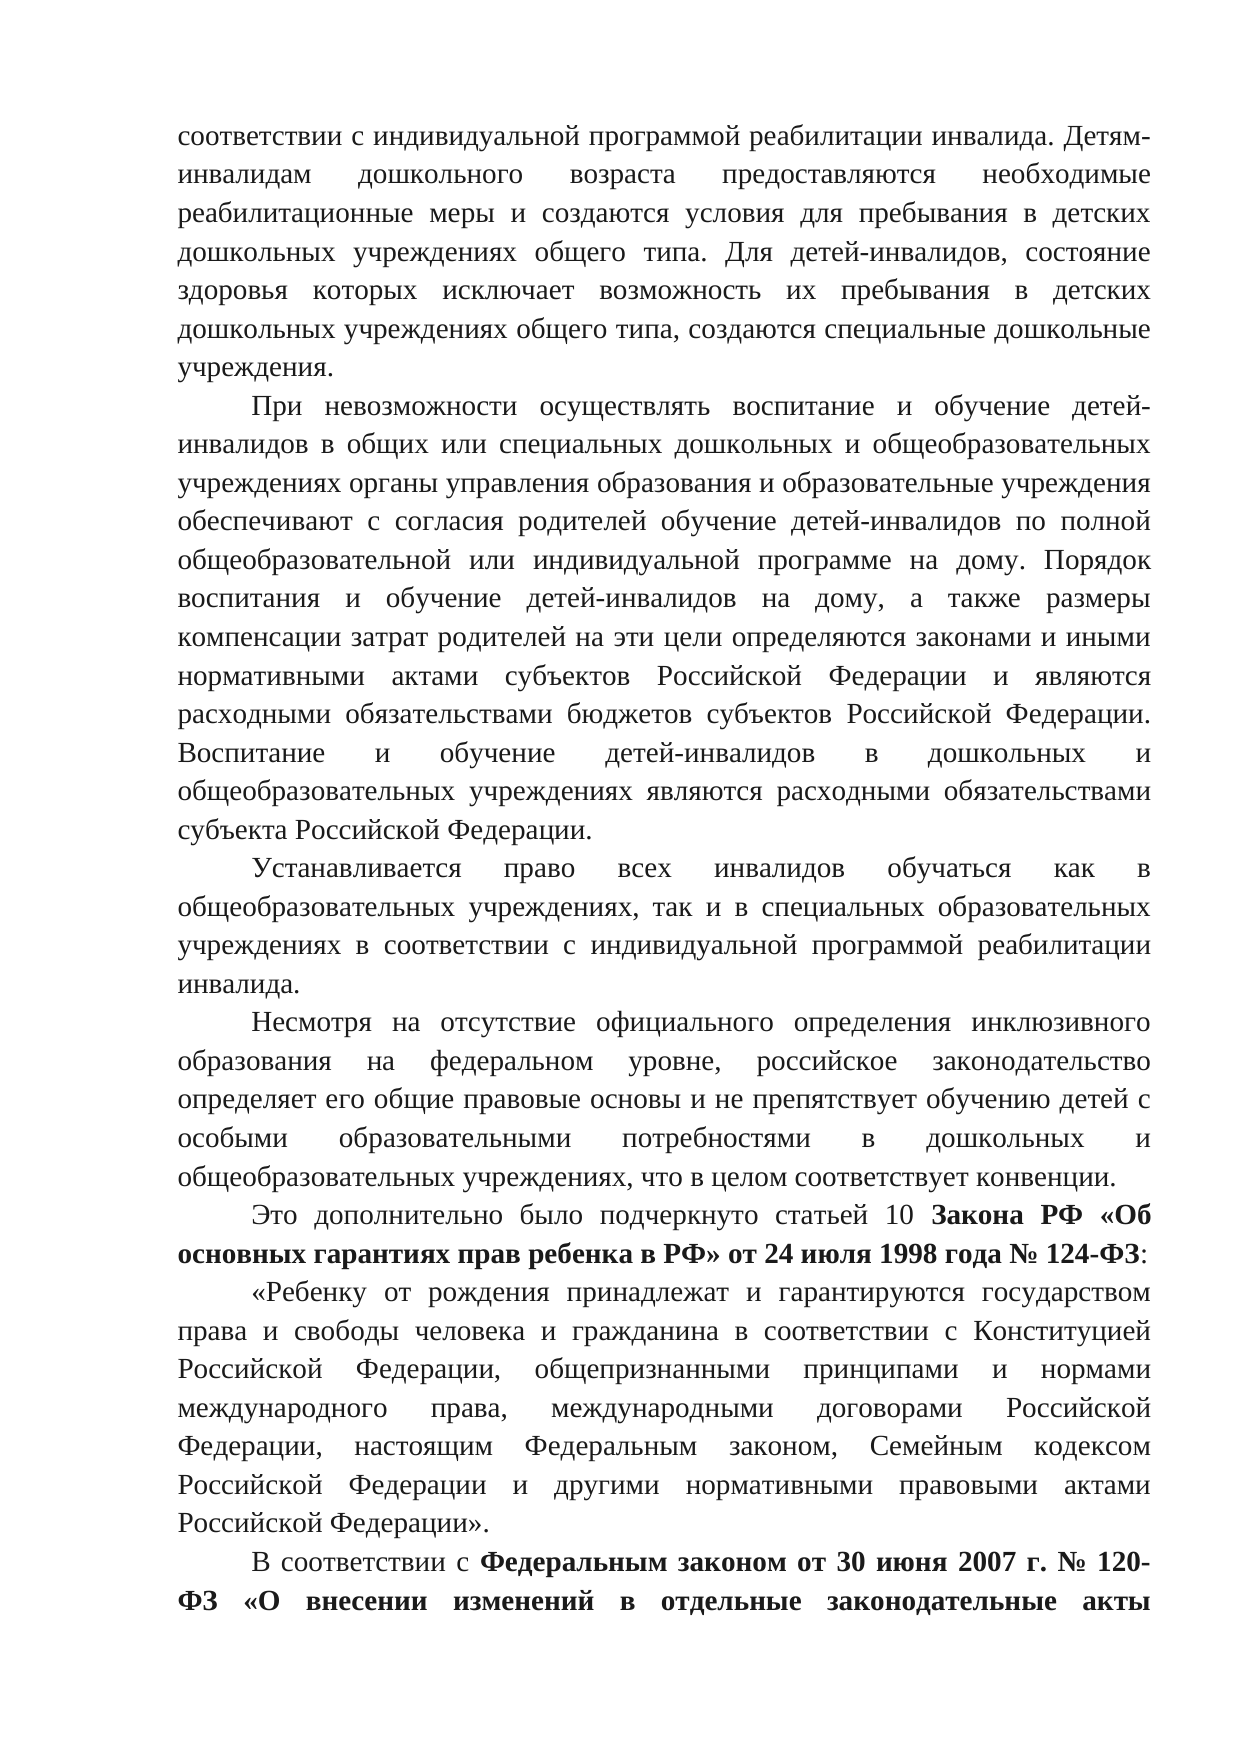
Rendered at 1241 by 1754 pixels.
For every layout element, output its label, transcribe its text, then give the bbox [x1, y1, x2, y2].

text При невозможности осуществлять воспитание и обучение детей-инвалидов в общих или специальных дошкольных и общеобразовательных учреждениях органы управления образования и образовательные учреждения обеспечивают с согласия родителей обучение детей-инвалидов по полной общеобразовательной или индивидуальной программе на дому. Порядок воспитания и обучение детей-инвалидов на дому, а также размеры компенсации затрат родителей на эти цели определяются законами и иными нормативными актами субъектов Российской Федерации и являются расходными обязательствами бюджетов субъектов Российской Федерации. Воспитание и обучение детей-инвалидов в дошкольных и общеобразовательных учреждениях являются расходными обязательствами субъекта Российской Федерации. [177, 388, 1152, 845]
text Устанавливается право всех инвалидов обучаться как в общеобразовательных учреждениях, так и в специальных образовательных учреждениях в соответствии с индивидуальной программой реабилитации инвалида. [177, 850, 1152, 999]
text Это дополнительно было подчеркнуто статьей 10 Закона РФ «Об основных гарантиях прав ребенка в РФ» от 24 июля 1998 года № 124-ФЗ: [177, 1197, 1152, 1269]
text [177, 1544, 1152, 1616]
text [177, 118, 1152, 383]
text «Ребенку от рождения принадлежат и гарантируются государством права и свободы человека и гражданина в соответствии с Конституцией Российской Федерации, общепризнанными принципами и нормами международного права, международными договорами Российской Федерации, настоящим Федеральным законом, Семейным кодексом Российской Федерации и другими нормативными правовыми актами Российской Федерации». [177, 1274, 1152, 1539]
text Несмотря на отсутствие официального определения инклюзивного образования на федеральном уровне, российское законодательство определяет его общие правовые основы и не препятствует обучению детей с особыми образовательными потребностями в дошкольных и общеобразовательных учреждениях, что в целом соответствует конвенции. [177, 1004, 1152, 1192]
